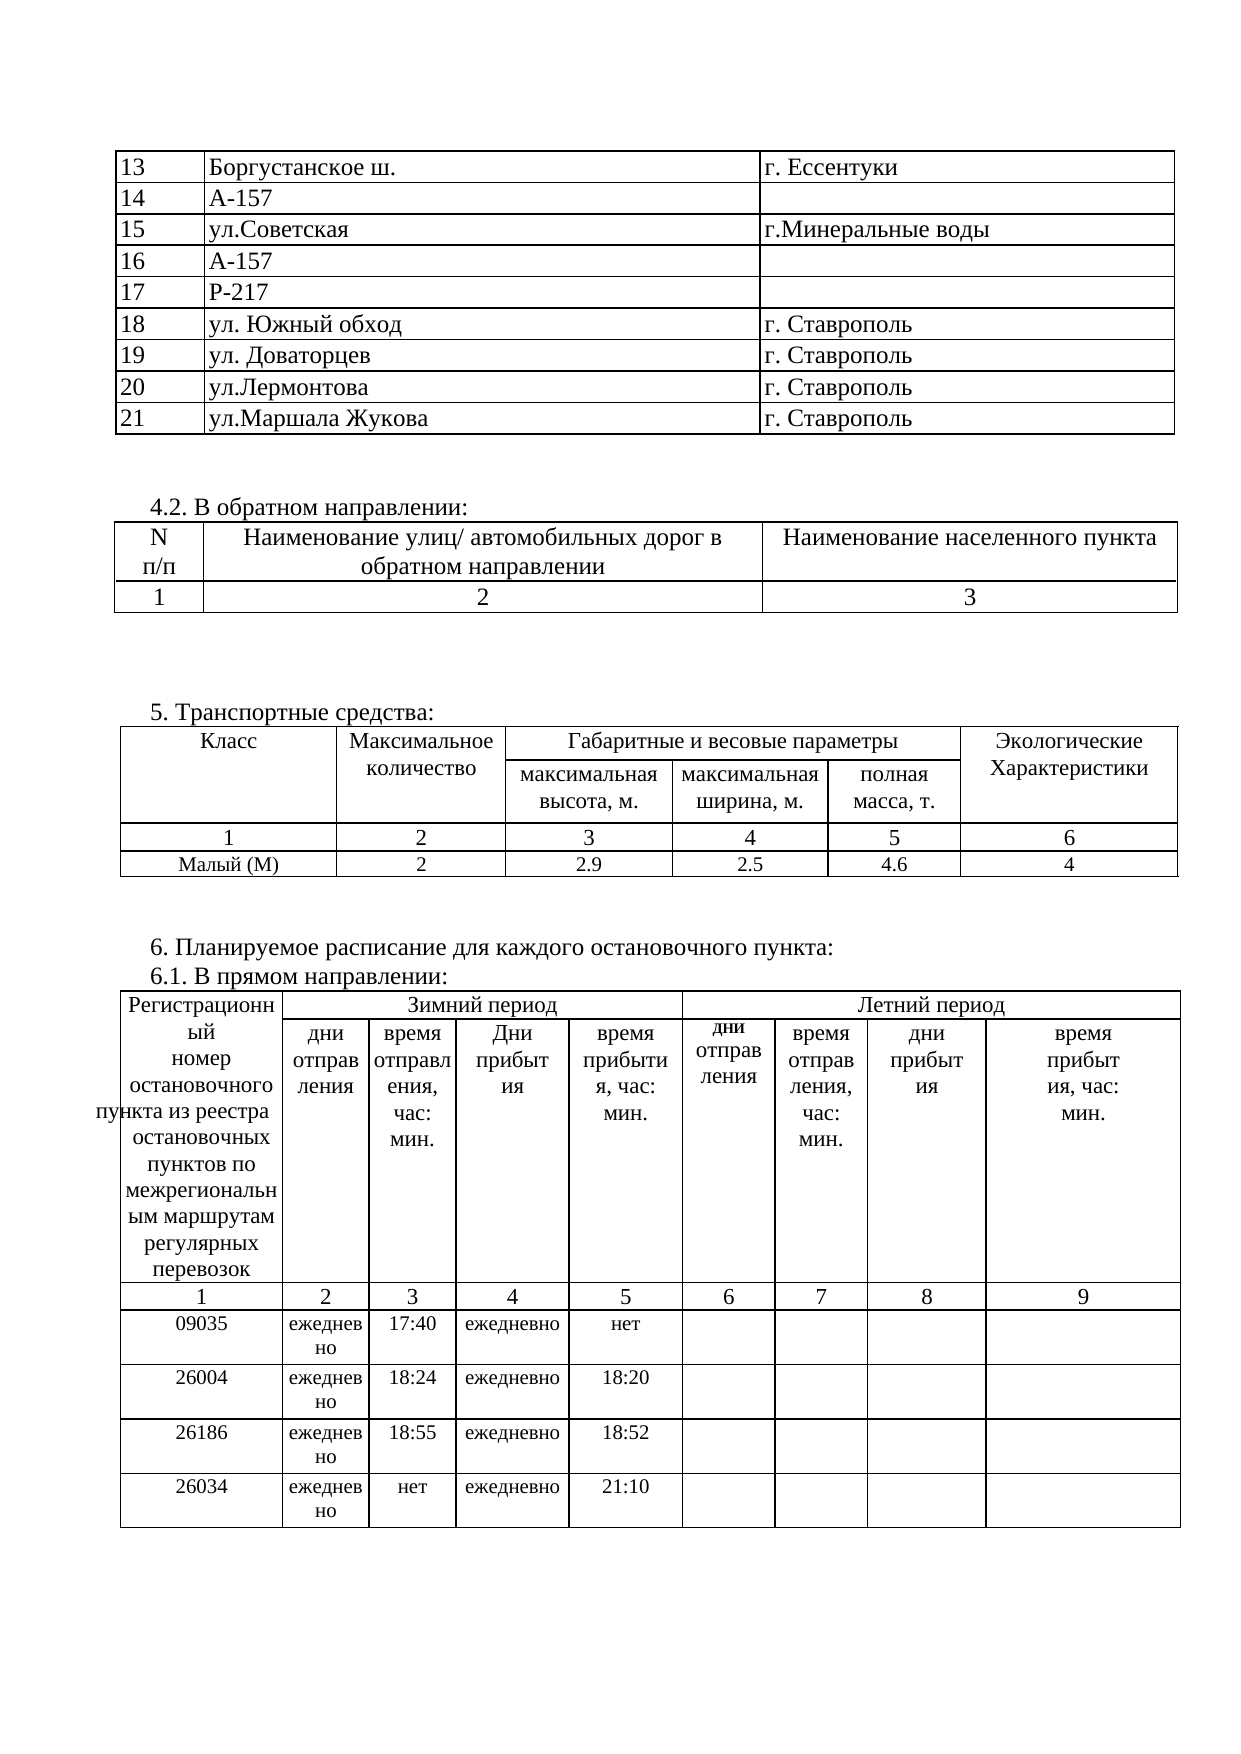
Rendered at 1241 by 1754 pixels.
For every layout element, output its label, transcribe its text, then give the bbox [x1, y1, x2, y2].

table_cell полная масса, т. [829, 761, 960, 822]
table_cell ежедневно [457, 1365, 568, 1418]
table_cell 3 [506, 824, 672, 850]
table_cell 4 [457, 1283, 568, 1309]
table_cell Боргустанское ш. [205, 152, 759, 181]
table_cell [987, 1420, 1180, 1472]
table_cell 13 [117, 152, 204, 181]
table_cell 17 [117, 277, 204, 307]
table_header Габаритные и весовые параметры [506, 727, 960, 759]
table_cell [868, 1474, 985, 1527]
table_cell 18:55 [370, 1420, 455, 1472]
table_cell ежедневно [283, 1311, 368, 1364]
table_cell [776, 1474, 867, 1527]
table_cell 7 [776, 1283, 867, 1309]
table_cell [683, 1420, 774, 1472]
text 5. Транспортные средства: [150, 697, 1090, 726]
table_cell ежедневно [457, 1420, 568, 1472]
table_cell время прибыти я, час: мин. [570, 1020, 682, 1281]
table_cell 17:40 [370, 1311, 455, 1364]
table_cell дни отправ ления [283, 1020, 368, 1281]
table_cell 9 [987, 1283, 1180, 1309]
table_cell нет [370, 1474, 455, 1527]
table_cell 09035 [121, 1311, 282, 1364]
table_header Летний период [683, 992, 1180, 1018]
table_cell время прибыт ия, час: мин. [987, 1020, 1180, 1281]
table_cell ежедневно [457, 1311, 568, 1364]
table_cell максимальная высота, м. [506, 761, 672, 822]
table_cell 18:52 [570, 1420, 682, 1472]
table_header Зимний период [283, 992, 682, 1018]
table_header Класс [121, 727, 336, 822]
table_cell г. Ставрополь [761, 403, 1174, 433]
table_cell ежедневно [457, 1474, 568, 1527]
table_cell 1 [115, 581, 203, 611]
table_cell [761, 183, 1174, 213]
table_cell 26004 [121, 1365, 282, 1418]
table_cell Дни прибыт ия [457, 1020, 568, 1281]
table_cell 3 [370, 1283, 455, 1309]
table_cell г.Минеральные воды [761, 215, 1174, 244]
table_cell 16 [117, 246, 204, 276]
table_cell [987, 1311, 1180, 1364]
table_cell ул.Маршала Жукова [205, 403, 759, 433]
table_cell 21 [117, 403, 204, 433]
table_cell ул. Доваторцев [205, 340, 759, 370]
table_cell ежедневно [283, 1420, 368, 1472]
table_cell время отправл ения, час: мин. [370, 1020, 455, 1281]
table_cell время отправ ления, час: мин. [776, 1020, 867, 1281]
table_cell дни прибыт ия [868, 1020, 985, 1281]
table_cell г. Ставрополь [761, 309, 1174, 339]
table_cell ул.Советская [205, 215, 759, 244]
table_cell ежедневно [283, 1474, 368, 1527]
table_cell А-157 [205, 246, 759, 276]
table_cell 2 [337, 852, 505, 876]
table_cell 1 [121, 1283, 282, 1309]
table_cell Малый (М) [121, 852, 336, 876]
table_cell 6 [683, 1283, 774, 1309]
table_cell 18:24 [370, 1365, 455, 1418]
text 6.1. В прямом направлении: [150, 961, 1090, 990]
table_cell [868, 1420, 985, 1472]
table_cell 18 [117, 309, 204, 339]
table_cell [987, 1365, 1180, 1418]
table_cell 4.6 [829, 852, 960, 876]
table_cell 19 [117, 340, 204, 370]
table_cell [987, 1474, 1180, 1527]
table_cell [776, 1311, 867, 1364]
table_cell 4 [673, 824, 827, 850]
table_cell г. Ессентуки [761, 152, 1174, 181]
table_cell 26034 [121, 1474, 282, 1527]
text 4.2. В обратном направлении: [150, 492, 1090, 521]
table_cell 6 [961, 824, 1177, 850]
table_header Наименование населенного пункта [763, 523, 1177, 580]
table_cell г. Ставрополь [761, 340, 1174, 370]
table_cell 2.9 [506, 852, 672, 876]
table_header Экологические Характеристики [961, 727, 1177, 822]
table_cell [761, 246, 1174, 276]
table_cell [868, 1365, 985, 1418]
table_header Максимальное количество [337, 727, 505, 822]
table_cell 20 [117, 372, 204, 402]
table_cell 21:10 [570, 1474, 682, 1527]
table_cell 8 [868, 1283, 985, 1309]
table_cell 18:20 [570, 1365, 682, 1418]
table_cell [683, 1474, 774, 1527]
table_cell [776, 1365, 867, 1418]
table_cell 14 [117, 183, 204, 213]
table_cell 26186 [121, 1420, 282, 1472]
table_cell 3 [763, 580, 1177, 611]
table_cell 2.5 [673, 852, 827, 876]
table_cell г. Ставрополь [761, 372, 1174, 402]
table_cell [761, 277, 1174, 307]
table_cell [776, 1420, 867, 1472]
table_header N п/п [115, 523, 203, 580]
table_cell нет [570, 1311, 682, 1364]
table_cell 15 [117, 215, 204, 244]
table_cell Р-217 [205, 277, 759, 307]
table_cell [683, 1365, 774, 1418]
table_cell 5 [570, 1283, 682, 1309]
table_cell ул.Лермонтова [205, 372, 759, 402]
table_cell 2 [283, 1283, 368, 1309]
table_cell ул. Южный обход [205, 309, 759, 339]
text 6. Планируемое расписание для каждого остановочного пункта: [150, 932, 1090, 961]
table_cell ежедневно [283, 1365, 368, 1418]
table_cell [683, 1311, 774, 1364]
table_cell 1 [121, 824, 336, 850]
table_cell А-157 [205, 183, 759, 213]
table_cell 2 [204, 582, 762, 611]
table_cell ДНИ отправ ления [683, 1020, 774, 1281]
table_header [121, 992, 282, 1281]
table_header Наименование улиц/ автомобильных дорог в обратном направлении [204, 523, 762, 580]
table_cell максимальная ширина, м. [673, 761, 827, 822]
table_cell 2 [337, 824, 505, 850]
table_cell [868, 1311, 985, 1364]
table_cell 5 [829, 824, 960, 850]
table_cell 4 [961, 852, 1177, 876]
